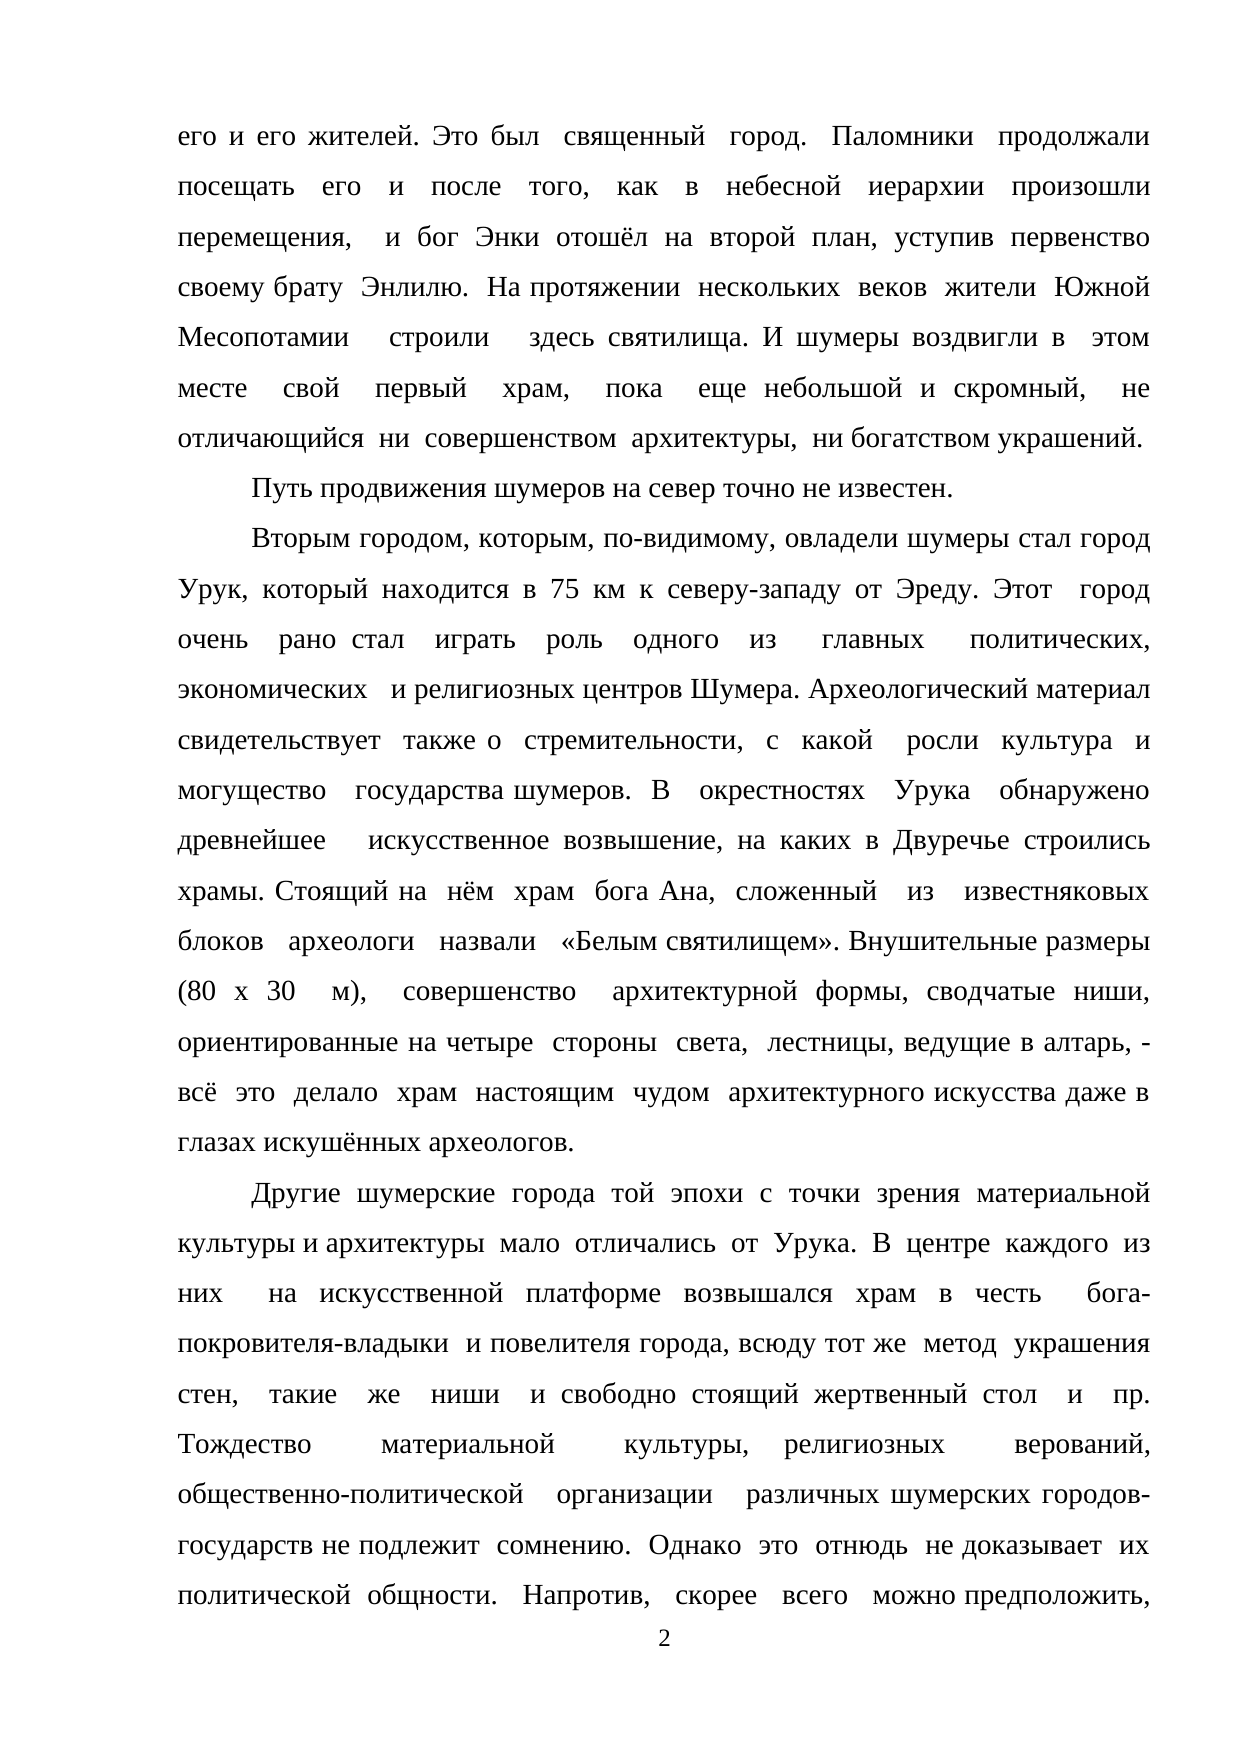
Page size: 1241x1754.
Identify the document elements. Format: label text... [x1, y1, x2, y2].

text Путь продвижения шумеров на север точно не известен. [177, 470, 1152, 504]
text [177, 1175, 1152, 1611]
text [177, 118, 1152, 453]
text Вторым городом, которым, по-видимому, овладели шумеры стал город Урук, который находится в 75 км к северу-западу от Эреду. Этот город очень рано стал играть роль одного из главных политических, экономических и религиозных центров Шумера. Археологический материал свидетельствует также о стремительности, с какой росли культура и могущество государства шумеров. В окрестностях Урука обнаружено древнейшее искусственное возвышение, на каких в Двуречье строились храмы. Стоящий на нём храм бога Ана, сложенный из известняковых блоков археологи назвали «Белым святилищем». Внушительные размеры (80 х 30 м), совершенство архитектурной формы, сводчатые ниши, ориентированные на четыре стороны света, лестницы, ведущие в алтарь, - всё это делало храм настоящим чудом архитектурного искусства даже в глазах искушённых археологов. [177, 521, 1152, 1158]
